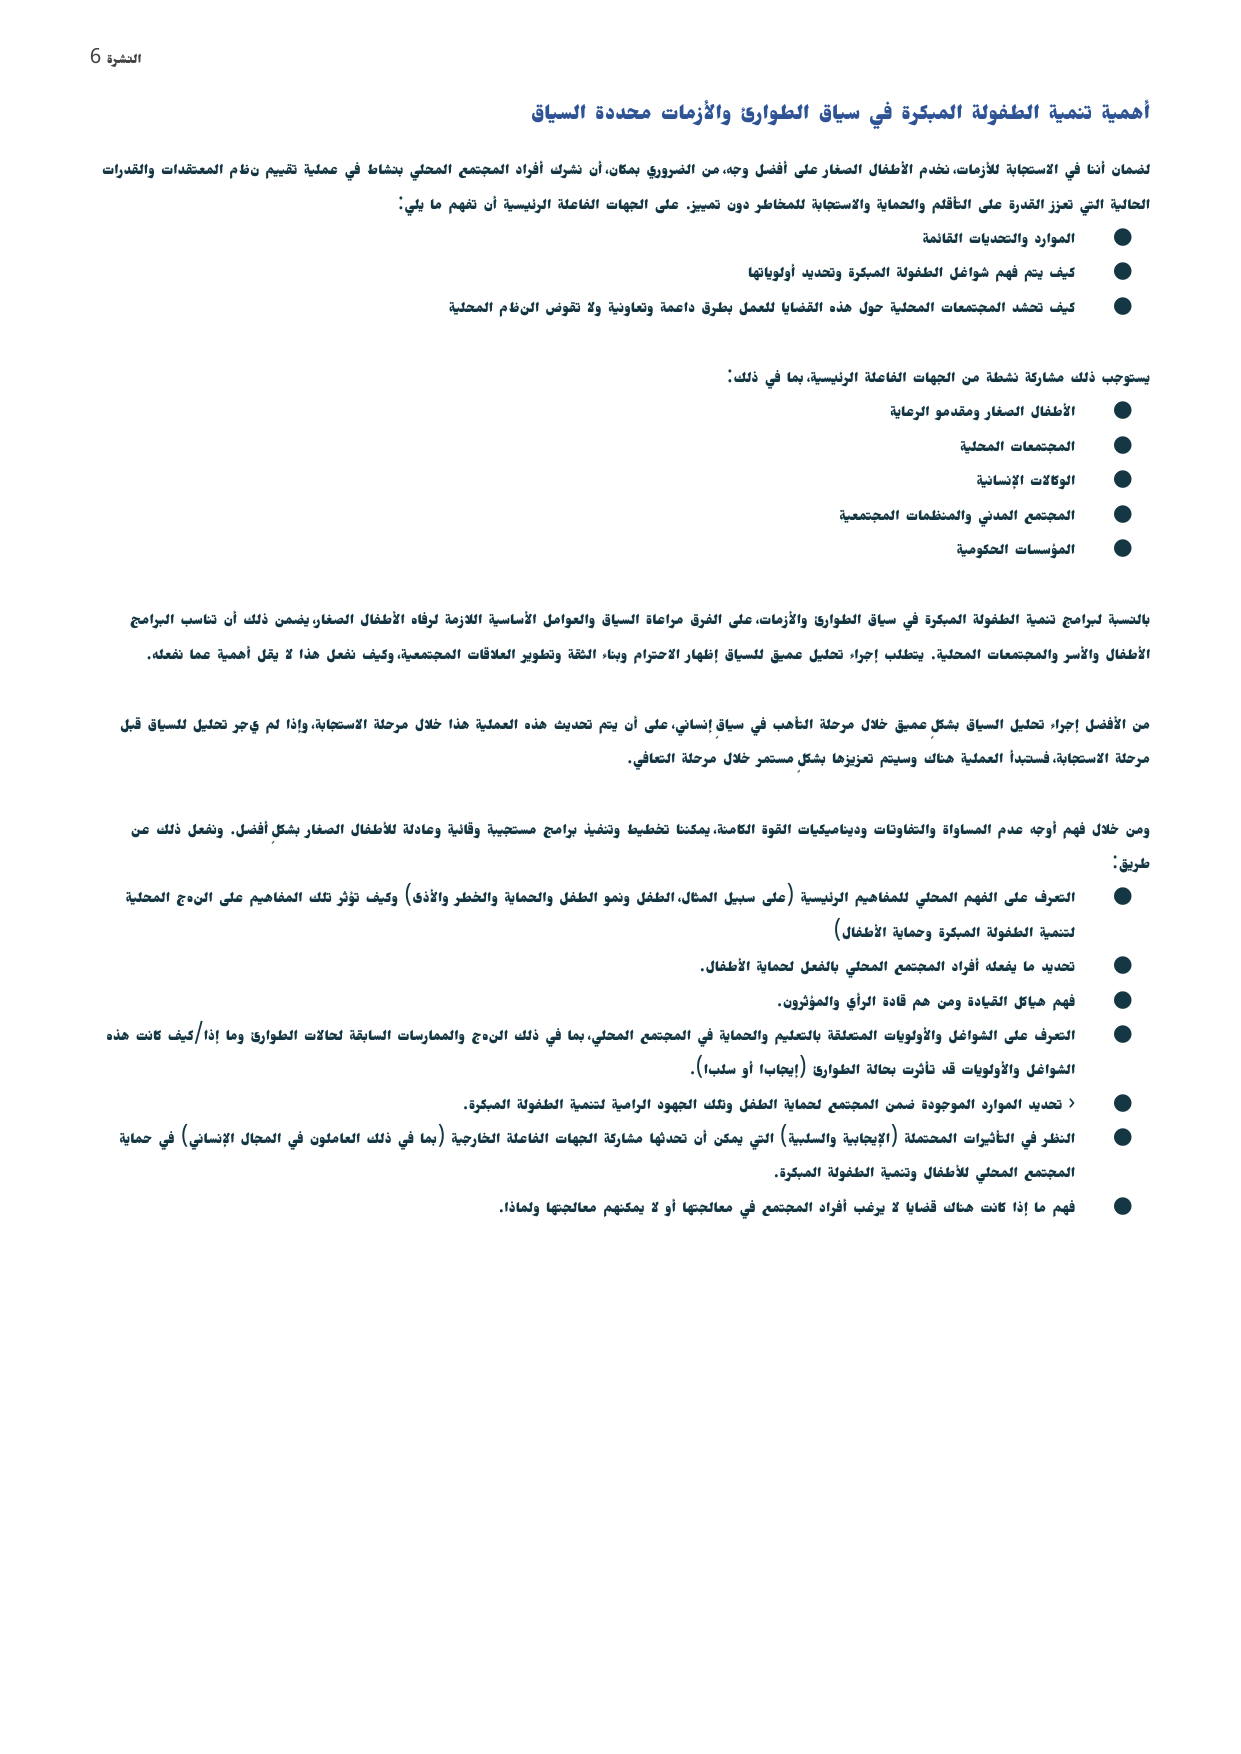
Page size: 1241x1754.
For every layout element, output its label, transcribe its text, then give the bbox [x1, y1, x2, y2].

text . : [90, 813, 1150, 878]
list . [90, 1192, 1113, 1222]
list ‹ . [90, 1088, 1113, 1118]
text . : [90, 154, 1150, 218]
list / ( ). [90, 1020, 1113, 1084]
text . [90, 709, 1150, 773]
list . [90, 985, 1113, 1015]
list . [90, 951, 1113, 981]
list ( ) ) [90, 882, 1113, 947]
list ( ) ( ) . [90, 1123, 1113, 1187]
text : [90, 362, 1150, 392]
text . . [90, 604, 1150, 668]
